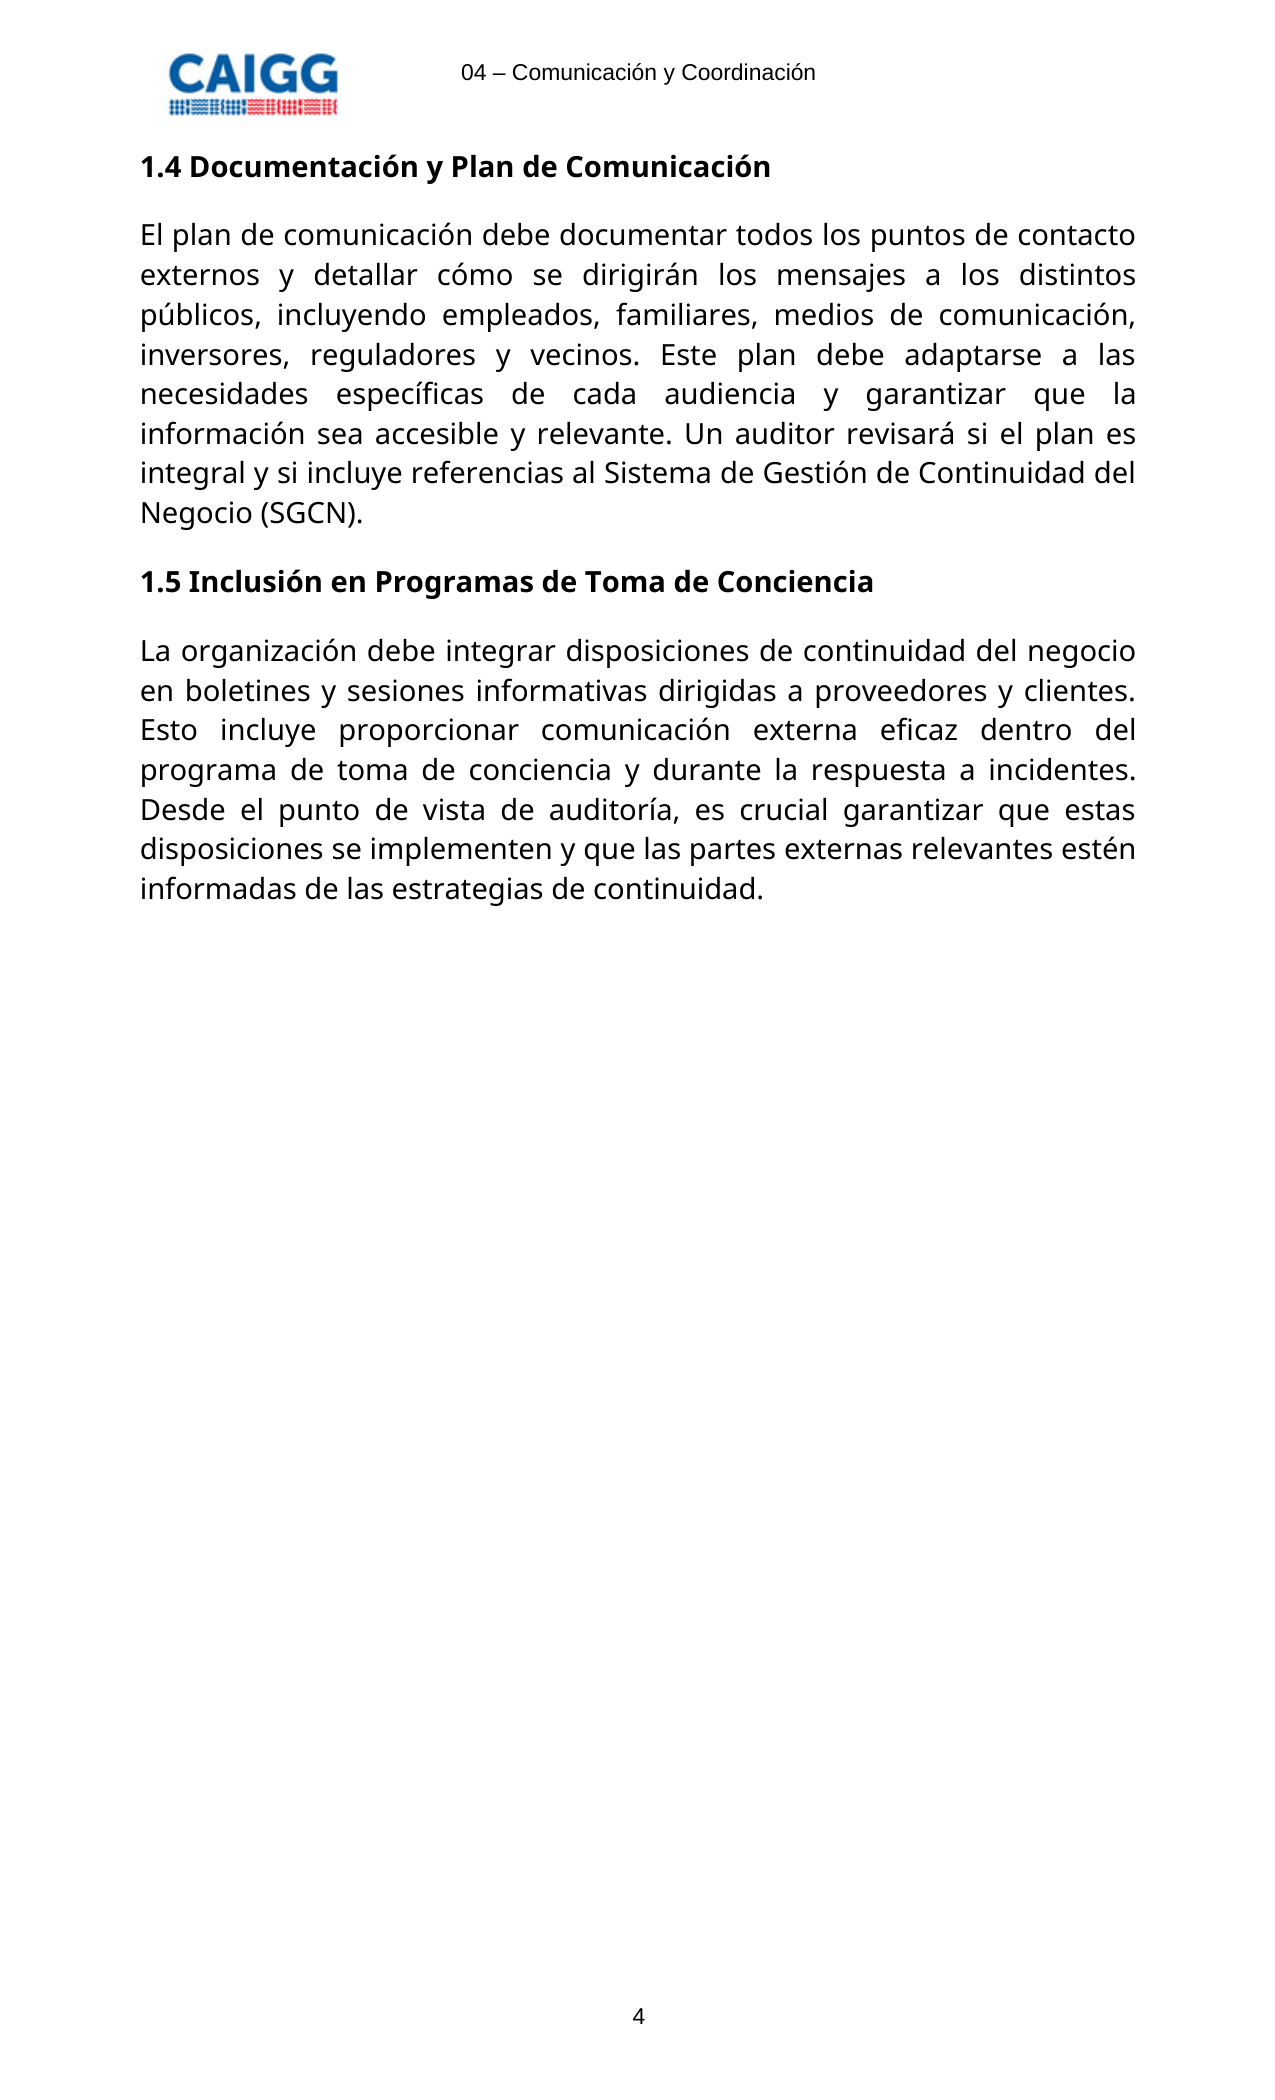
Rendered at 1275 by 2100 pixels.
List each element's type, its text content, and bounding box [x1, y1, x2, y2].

text 1.5 Inclusión en Programas de Toma de Conciencia [139, 561, 1137, 601]
picture [138, 32, 377, 147]
text El plan de comunicación debe documentar todos los puntos de contacto externos y detallar cómo se dirigirán los mensajes a los distintos públicos, incluyendo empleados, familiares, medios de comunicación, inversores, reguladores y vecinos. Este plan debe adaptarse a las necesidades específicas de cada audiencia y garantizar que la información sea accesible y relevante. Un auditor revisará si el plan es integral y si incluye referencias al Sistema de Gestión de Continuidad del Negocio (SGCN). [139, 215, 1137, 532]
text 1.4 Documentación y Plan de Comunicación [139, 146, 1137, 186]
text La organización debe integrar disposiciones de continuidad del negocio en boletines y sesiones informativas dirigidas a proveedores y clientes. Esto incluye proporcionar comunicación externa eficaz dentro del programa de toma de conciencia y durante la respuesta a incidentes. Desde el punto de vista de auditoría, es crucial garantizar que estas disposiciones se implementen y que las partes externas relevantes estén informadas de las estrategias de continuidad. [139, 630, 1137, 908]
